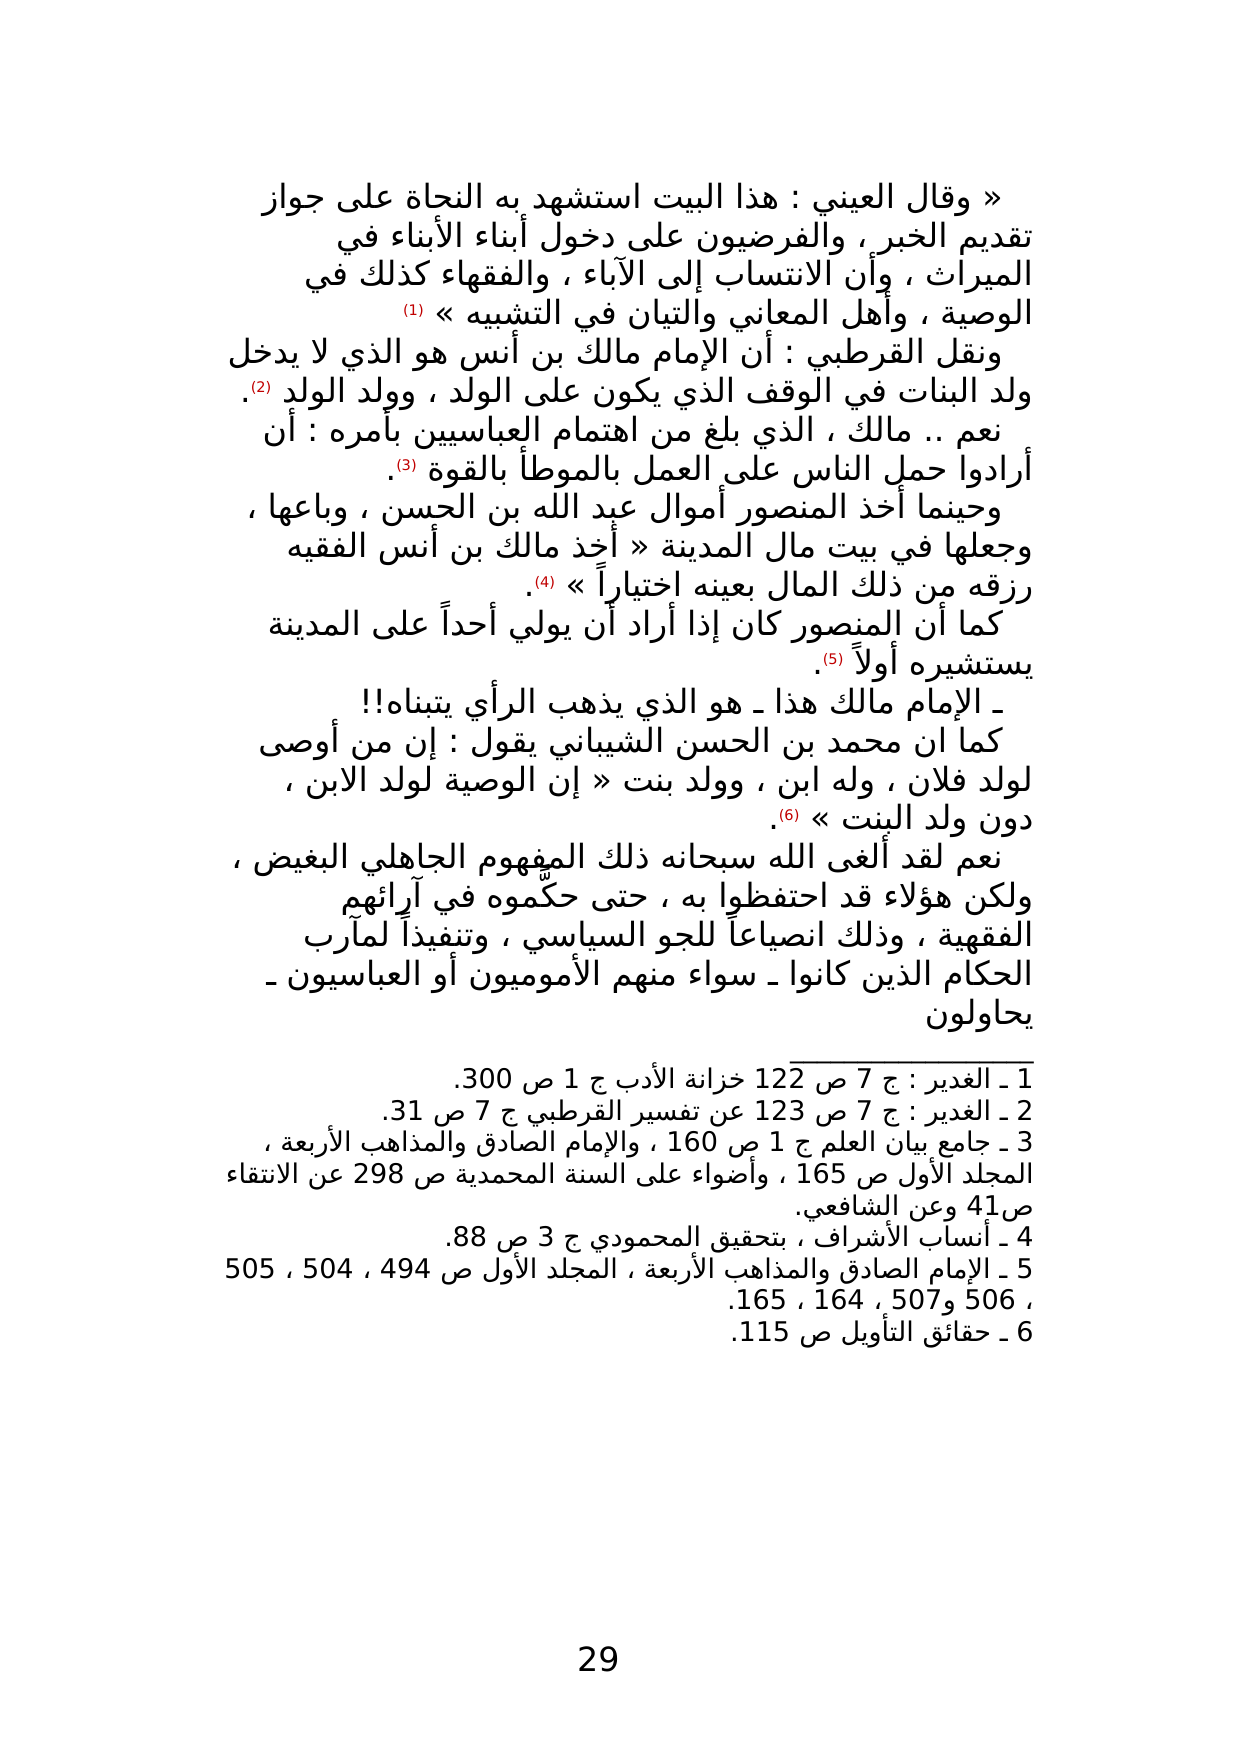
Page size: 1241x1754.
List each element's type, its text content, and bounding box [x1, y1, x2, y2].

text ـ الإمام مالك هذا ـ هو الذي يذهب الرأي يتبناه!! [222, 682, 1033, 721]
text ونقل القرطبي : أن الإمام مالك بن أنس هو الذي لا يدخل ولد البنات في الوقف الذي يكون على الولد ، وولد الولد (2). [222, 333, 1033, 410]
text __________________ 1 ـ الغدير : ج 7 ص 122 خزانة الأدب ج 1 ص 300. [222, 1032, 1033, 1095]
text 4 ـ أنساب الأشراف ، بتحقيق المحمودي ج 3 ص 88. [222, 1221, 1033, 1253]
text كما ان محمد بن الحسن الشيباني يقول : إن من أوصى لولد فلان ، وله ابن ، وولد بنت « إن الوصية لولد الابن ، دون ولد البنت » (6). [222, 721, 1033, 838]
text 5 ـ الإمام الصادق والمذاهب الأربعة ، المجلد الأول ص 494 ، 504 ، 505 ، 506 و507 ، 164 ، 165. [222, 1253, 1033, 1316]
text كما أن المنصور كان إذا أراد أن يولي أحداً على المدينة يستشيره أولاً (5). [222, 604, 1033, 682]
text نعم .. مالك ، الذي بلغ من اهتمام العباسيين بأمره : أن أرادوا حمل الناس على العمل بالموطأ بالقوة (3). [222, 410, 1033, 488]
text 2 ـ الغدير : ج 7 ص 123 عن تفسير القرطبي ج 7 ص 31. [222, 1095, 1033, 1127]
text وحينما أخذ المنصور أموال عبد الله بن الحسن ، وباعها ، وجعلها في بيت مال المدينة « أخذ مالك بن أنس الفقيه رزقه من ذلك المال بعينه اختياراً » (4). [222, 488, 1033, 604]
text 3 ـ جامع بيان العلم ج 1 ص 160 ، والإمام الصادق والمذاهب الأربعة ، المجلد الأول ص 165 ، وأضواء على السنة المحمدية ص 298 عن الانتقاء ص41 وعن الشافعي. [222, 1127, 1033, 1221]
text نعم لقد ألغى الله سبحانه ذلك المفهوم الجاهلي البغيض ، ولكن هؤلاء قد احتفظوا به ، حتى حكًّموه في آرائهم الفقهية ، وذلك انصياعاً للجو السياسي ، وتنفيذاً لمآرب الحكام الذين كانوا ـ سواء منهم الأموميون أو العباسيون ـ يحاولون [222, 838, 1033, 1032]
text 6 ـ حقائق التأويل ص 115. [222, 1316, 1033, 1348]
text « وقال العيني : هذا البيت استشهد به النحاة على جواز تقديم الخبر ، والفرضيون على دخول أبناء الأبناء في الميراث ، وأن الانتساب إلى الآباء ، والفقهاء كذلك في الوصية ، وأهل المعاني والتيان في التشبيه » (1) [222, 177, 1033, 333]
